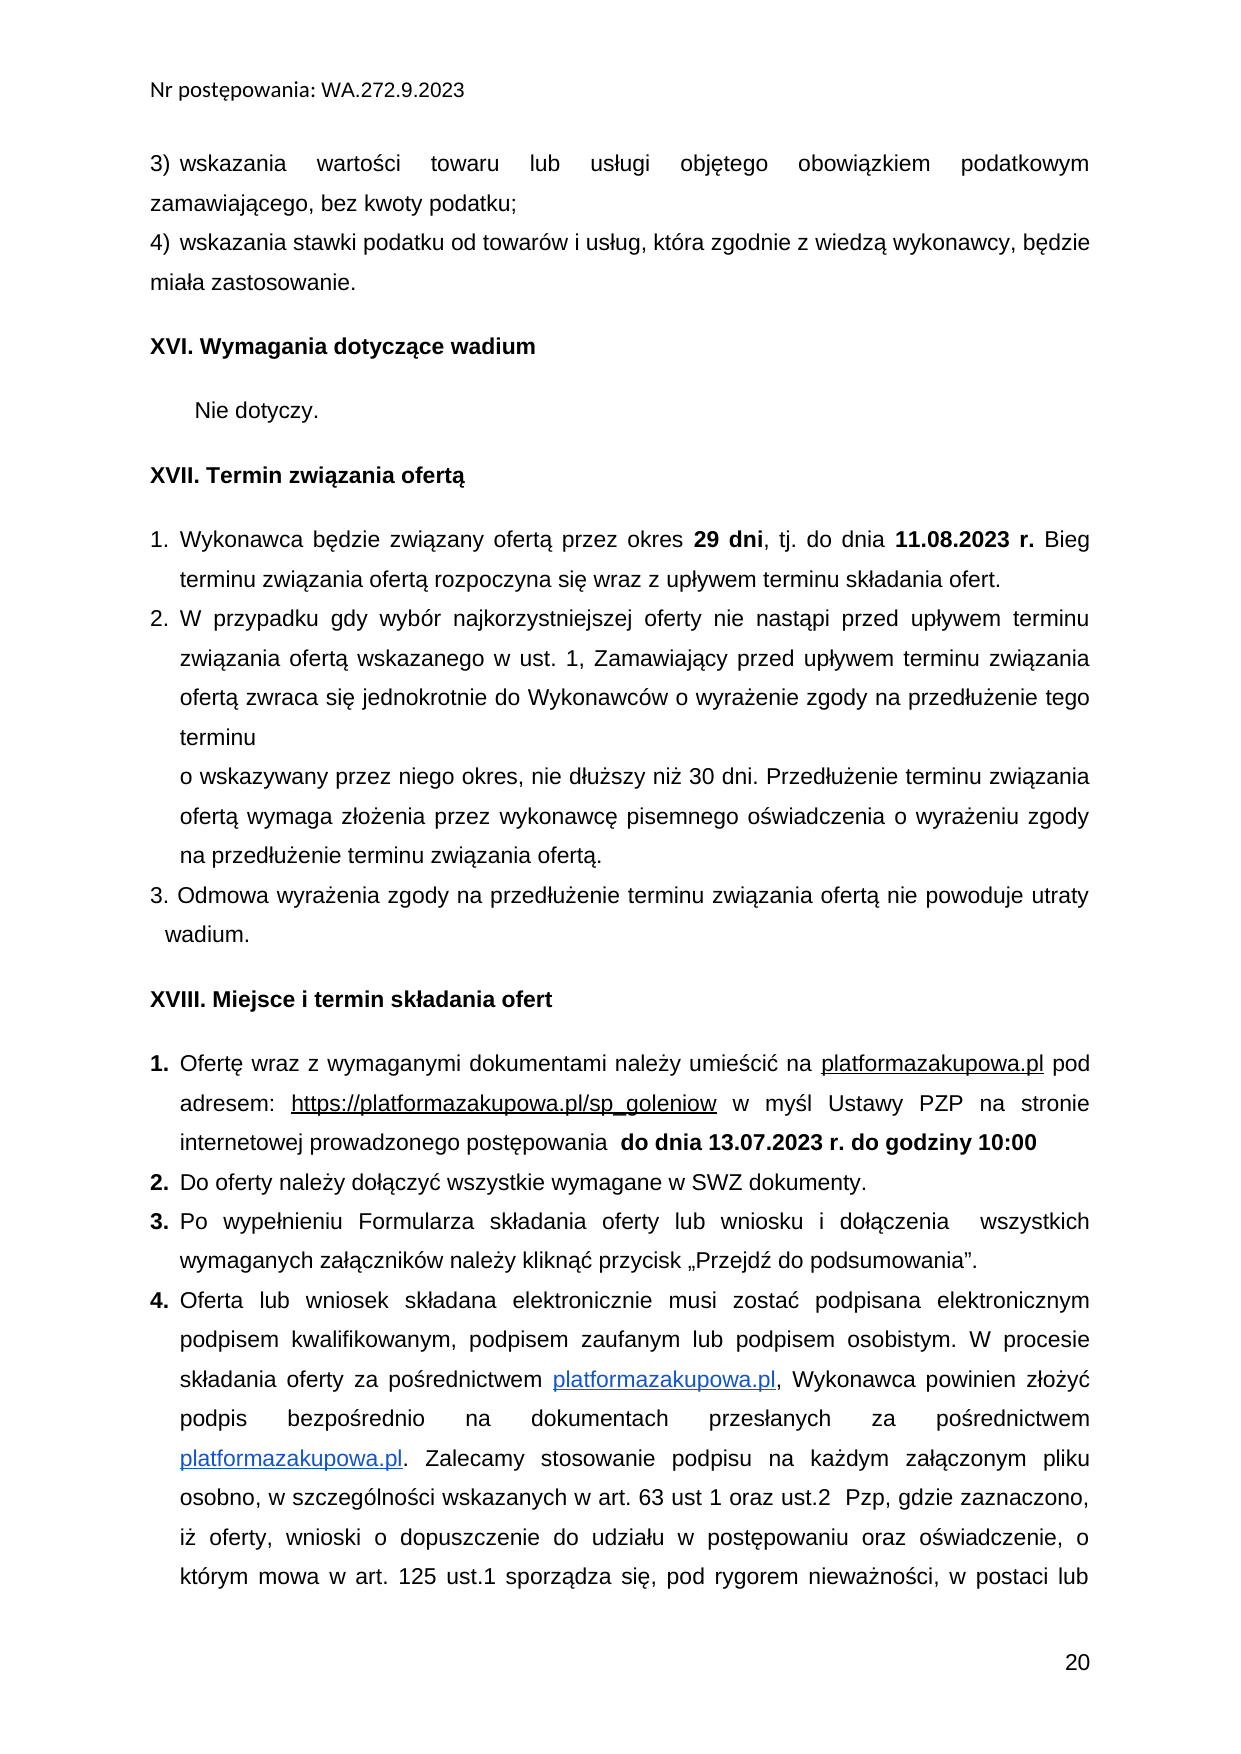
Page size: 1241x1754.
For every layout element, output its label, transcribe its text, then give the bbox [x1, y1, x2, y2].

subtitle XVIII. Miejsce i termin składania ofert [150, 986, 1090, 1012]
list W przypadku gdy wybór najkorzystniejszej oferty nie nastąpi przed upływem terminu związania ofertą wskazanego w ust. 1, Zamawiający przed upływem terminu związania ofertą zwraca się jednokrotnie do Wykonawców o wyrażenie zgody na przedłużenie tego terminu o wskazywany przez niego okres, nie dłuższy niż 30 dni. Przedłużenie terminu związania ofertą wymaga złożenia przez wykonawcę pisemnego oświadczenia o wyrażeniu zgody na przedłużenie terminu związania ofertą. [150, 605, 1090, 868]
subtitle XVI. Wymagania dotyczące wadium [150, 333, 1090, 359]
text Nie dotyczy. [194, 397, 1090, 424]
text 3) wskazania wartości towaru lub usługi objętego obowiązkiem podatkowym zamawiającego, bez kwoty podatku; [150, 150, 1090, 216]
text 4) wskazania stawki podatku od towarów i usług, która zgodnie z wiedzą wykonawcy, będzie miała zastosowanie. [150, 229, 1090, 295]
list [150, 1287, 1090, 1590]
list Ofertę wraz z wymaganymi dokumentami należy umieścić na platformazakupowa.pl pod adresem: https://platformazakupowa.pl/sp_goleniow w myśl Ustawy PZP na stronie internetowej prowadzonego postępowania do dnia 13.07.2023 r. do godziny 10:00 [150, 1050, 1090, 1155]
list Do oferty należy dołączyć wszystkie wymagane w SWZ dokumenty. [150, 1168, 1090, 1195]
list Wykonawca będzie związany ofertą przez okres 29 dni, tj. do dnia 11.08.2023 r. Bieg terminu związania ofertą rozpoczyna się wraz z upływem terminu składania ofert. [150, 526, 1090, 592]
list Po wypełnieniu Formularza składania oferty lub wniosku i dołączenia wszystkich wymaganych załączników należy kliknąć przycisk „Przejdź do podsumowania”. [150, 1208, 1090, 1274]
subtitle XVII. Termin związania ofertą [150, 462, 1090, 488]
list Odmowa wyrażenia zgody na przedłużenie terminu związania ofertą nie powoduje utraty wadium. [150, 882, 1090, 947]
